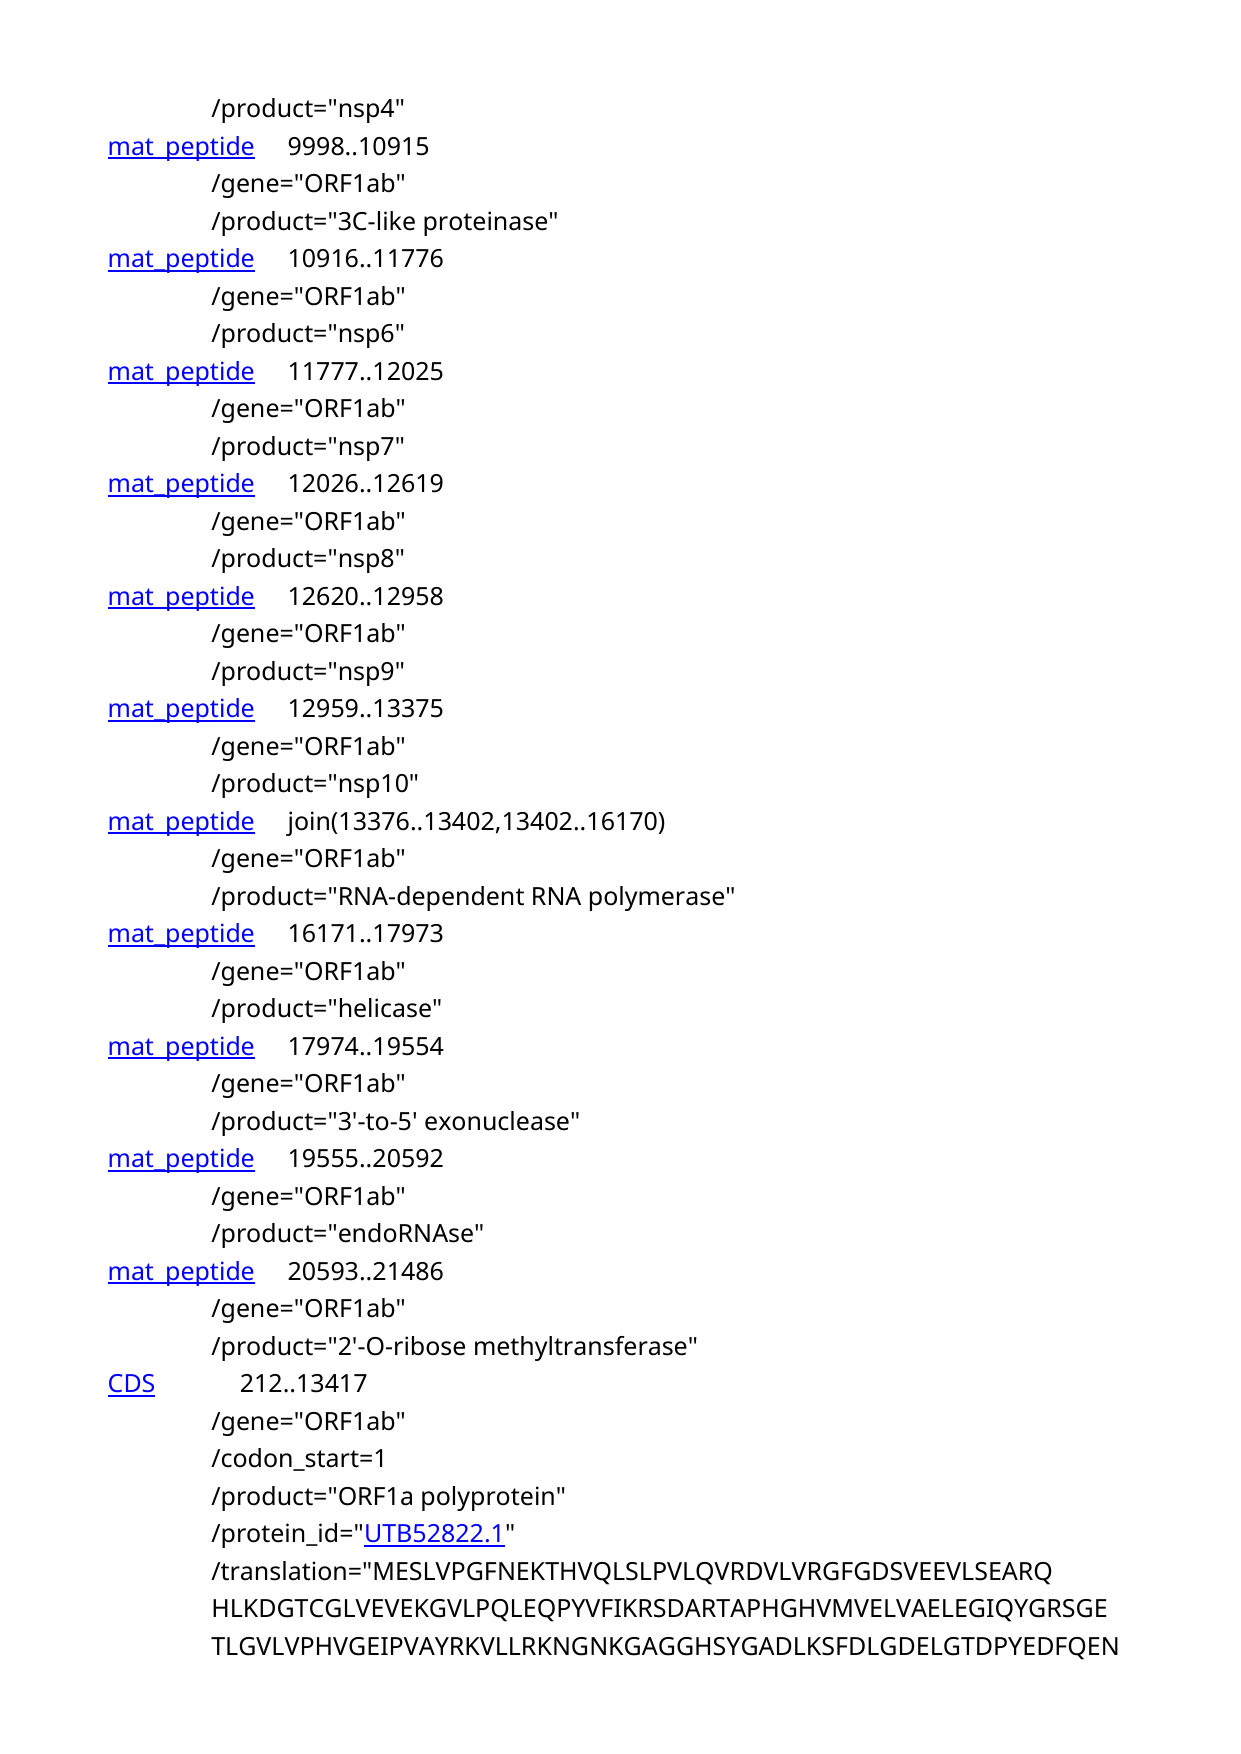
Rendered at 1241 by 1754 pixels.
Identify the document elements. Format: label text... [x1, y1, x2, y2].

text mat_peptide 17974..19554 [75, 1027, 1165, 1064]
text /product="nsp9" [75, 652, 1165, 689]
text /product="nsp6" [75, 314, 1165, 352]
text /gene="ORF1ab" [75, 164, 1165, 202]
text mat_peptide 16171..17973 [75, 914, 1165, 952]
text /product="nsp7" [75, 427, 1165, 464]
text /gene="ORF1ab" [75, 614, 1165, 652]
text mat_peptide join(13376..13402,13402..16170) [75, 802, 1165, 839]
text /gene="ORF1ab" [75, 1402, 1165, 1439]
text HLKDGTCGLVEVEKGVLPQLEQPYVFIKRSDARTAPHGHVMVELVAELEGIQYGRSGE [75, 1589, 1165, 1627]
text /product="ORF1a polyprotein" [75, 1477, 1165, 1514]
text /gene="ORF1ab" [75, 727, 1165, 764]
text mat_peptide 19555..20592 [75, 1139, 1165, 1177]
text /gene="ORF1ab" [75, 952, 1165, 989]
text /product="3C-like proteinase" [75, 202, 1165, 239]
text /gene="ORF1ab" [75, 1064, 1165, 1102]
text /translation="MESLVPGFNEKTHVQLSLPVLQVRDVLVRGFGDSVEEVLSEARQ [75, 1552, 1165, 1589]
text /gene="ORF1ab" [75, 1177, 1165, 1214]
text mat_peptide 20593..21486 [75, 1252, 1165, 1289]
text /product="nsp10" [75, 764, 1165, 802]
text /codon_start=1 [75, 1439, 1165, 1477]
text /product="endoRNAse" [75, 1214, 1165, 1252]
text /product="nsp4" [75, 89, 1165, 127]
text mat_peptide 12026..12619 [75, 464, 1165, 502]
text mat_peptide 11777..12025 [75, 352, 1165, 389]
text /product="helicase" [75, 989, 1165, 1027]
text /gene="ORF1ab" [75, 277, 1165, 314]
text /gene="ORF1ab" [75, 1289, 1165, 1327]
text mat_peptide 12620..12958 [75, 577, 1165, 614]
text mat_peptide 10916..11776 [75, 239, 1165, 277]
text mat_peptide 9998..10915 [75, 127, 1165, 164]
text /gene="ORF1ab" [75, 502, 1165, 539]
text /gene="ORF1ab" [75, 389, 1165, 427]
text TLGVLVPHVGEIPVAYRKVLLRKNGNKGAGGHSYGADLKSFDLGDELGTDPYEDFQEN [75, 1627, 1165, 1664]
text /product="RNA-dependent RNA polymerase" [75, 877, 1165, 914]
text CDS 212..13417 [75, 1364, 1165, 1402]
text /product="nsp8" [75, 539, 1165, 577]
text /protein_id="UTB52822.1" [75, 1514, 1165, 1552]
text /product="3'-to-5' exonuclease" [75, 1102, 1165, 1139]
text /product="2'-O-ribose methyltransferase" [75, 1327, 1165, 1364]
text /gene="ORF1ab" [75, 839, 1165, 877]
text mat_peptide 12959..13375 [75, 689, 1165, 727]
